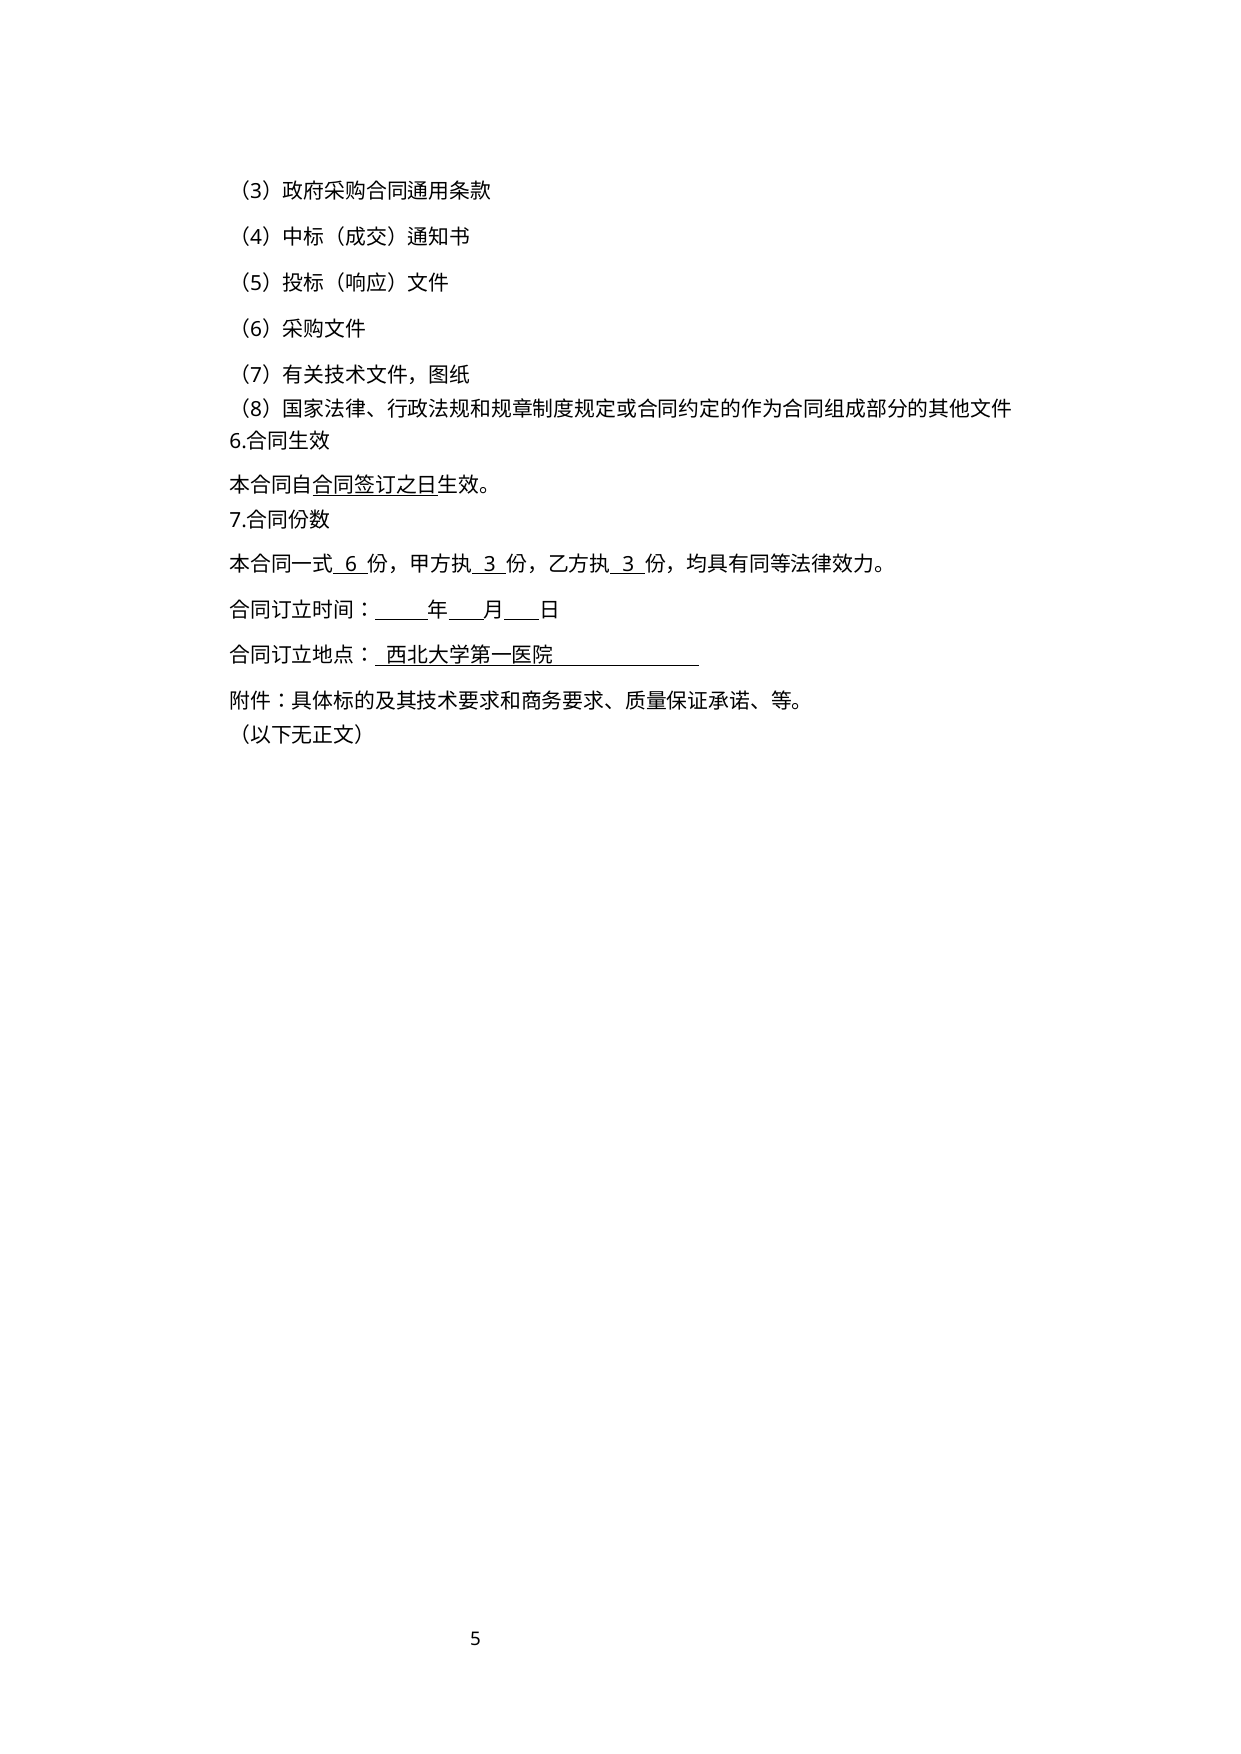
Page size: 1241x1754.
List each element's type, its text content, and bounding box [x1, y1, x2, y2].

text 7.合同份数 [187, 502, 1053, 534]
text 本合同一式 6 份，甲方执 3 份，乙方执 3 份，均具有同等法律效力。 [187, 534, 1053, 580]
text （6）采购文件 [187, 299, 1053, 345]
text 6.合同生效 [187, 424, 1053, 456]
text （7）有关技术文件，图纸 [187, 345, 1053, 391]
text 合同订立时间： 年 月 日 [187, 580, 1053, 626]
text （3）政府采购合同通用条款 [187, 162, 1053, 208]
text （4）中标（成交）通知书 [187, 208, 1053, 254]
text 合同订立地点： 西北大学第一医院 [187, 626, 1053, 672]
text 附件：具体标的及其技术要求和商务要求、质量保证承诺、等。 [187, 672, 1053, 718]
text （5）投标（响应）文件 [187, 254, 1053, 299]
text （8）国家法律、行政法规和规章制度规定或合同约定的作为合同组成部分的其他文件 [187, 391, 1053, 424]
text （以下无正文） [187, 718, 1053, 748]
text 本合同自合同签订之日生效。 [187, 456, 1053, 502]
